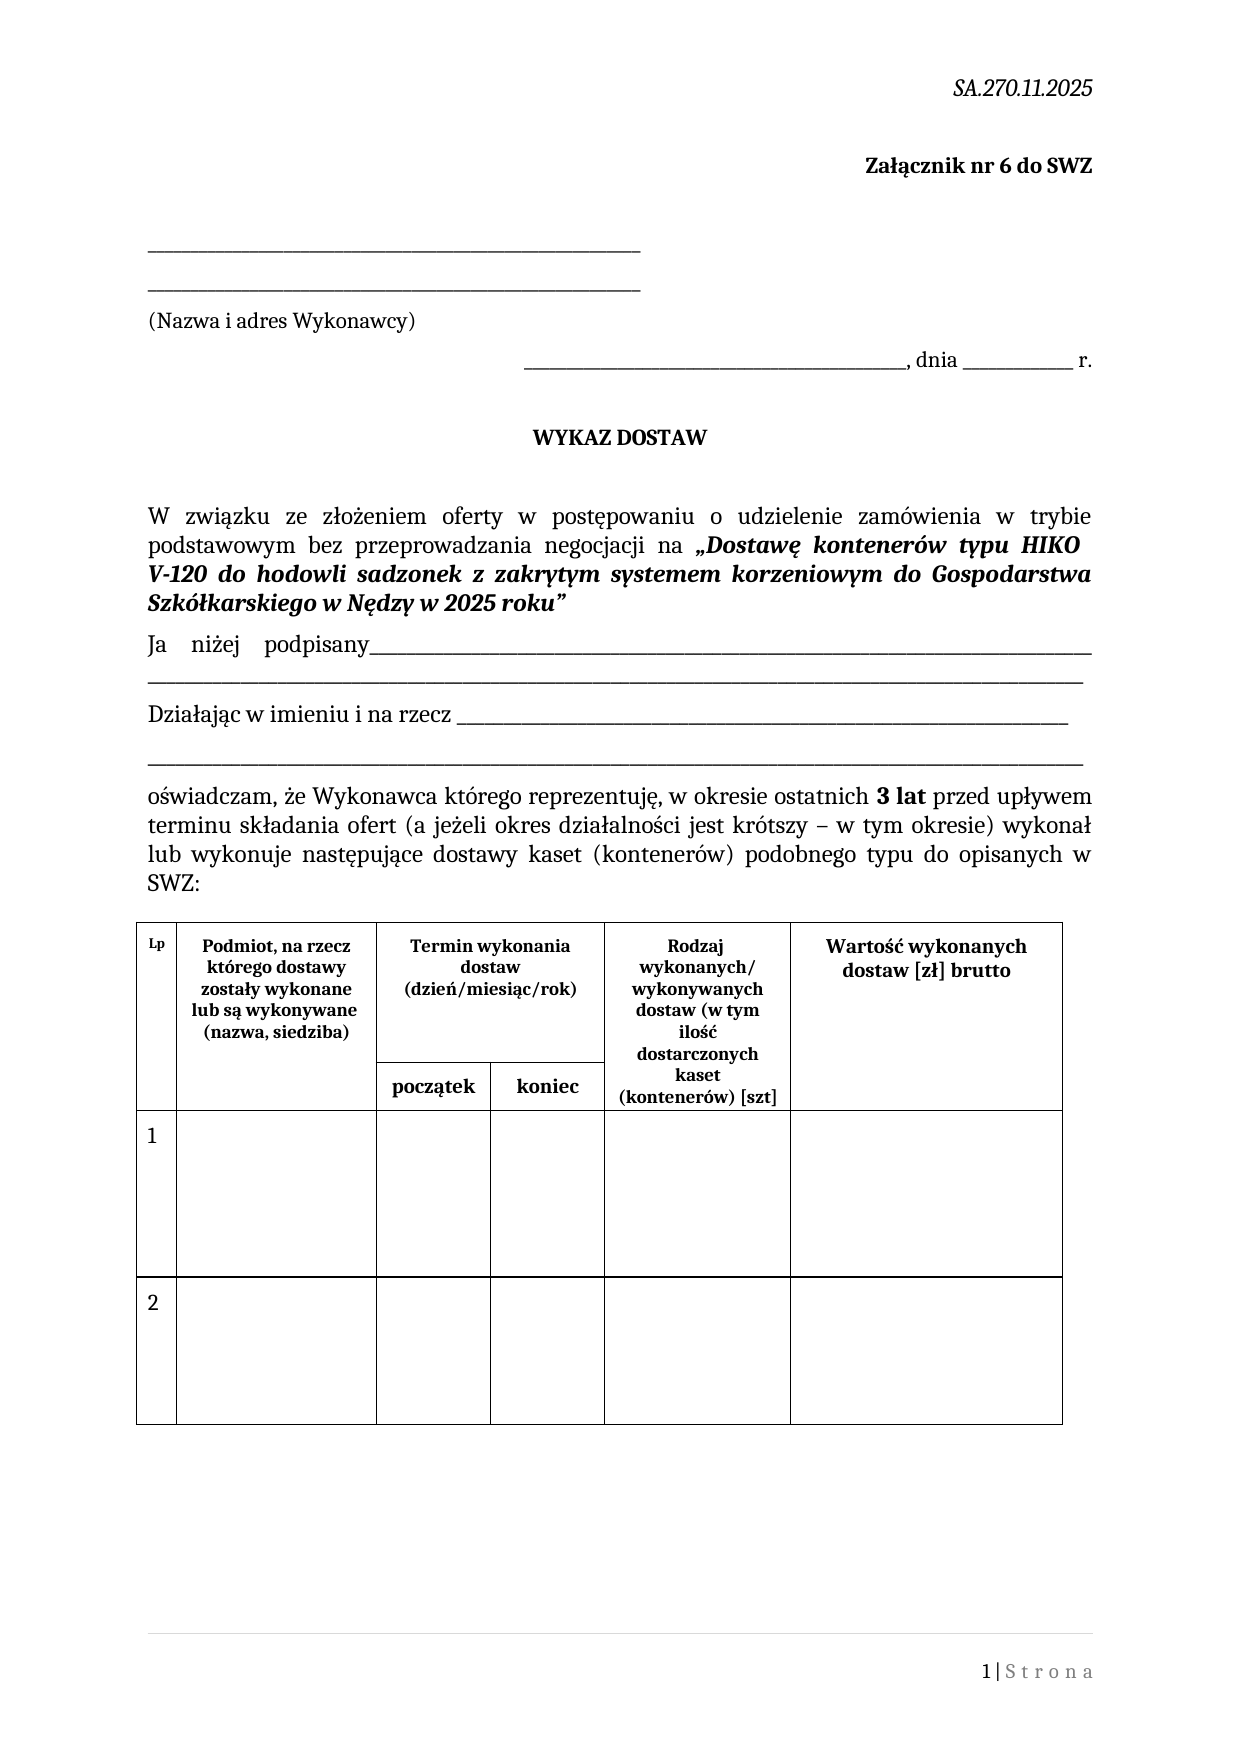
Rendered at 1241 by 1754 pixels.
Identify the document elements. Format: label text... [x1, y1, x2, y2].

text oświadczam, że Wykonawca którego reprezentuję, w okresie ostatnich 3 lat przed upływem terminu składania ofert (a jeżeli okres działalności jest krótszy – w tym okresie) wykonał lub wykonuje następujące dostawy kaset (kontenerów) podobnego typu do opisanych w SWZ: [148, 782, 1093, 897]
text __________________________________________________________ [148, 230, 1093, 257]
text WYKAZ DOSTAW [148, 424, 1093, 451]
table_cell [377, 1111, 490, 1276]
table_cell [177, 1111, 376, 1276]
table_cell [377, 1278, 490, 1424]
table_header Rodzaj wykonanych/ wykonywanych dostaw (w tym ilość dostarczonych kaset (kontenerów) [szt] [605, 923, 790, 1109]
table_cell [491, 1278, 604, 1424]
table_cell 2 [137, 1278, 176, 1424]
text _____________________________________________, dnia _____________ r. [148, 347, 1093, 373]
table_cell [491, 1111, 604, 1276]
table_header Termin wykonania dostaw (dzień/miesiąc/rok) [377, 923, 604, 1062]
table_cell [791, 1111, 1062, 1276]
table_cell [605, 1111, 790, 1276]
text W związku ze złożeniem oferty w postępowaniu o udzielenie zamówienia w trybie podstawowym bez przeprowadzania negocjacji na „Dostawę kontenerów typu HIKO V-120 do hodowli sadzonek z zakrytym systemem korzeniowym do Gospodarstwa Szkółkarskiego w Nędzy w 2025 roku” [148, 502, 1093, 617]
text _____________________________________________________________________________________________________ [148, 741, 1093, 770]
text Działając w imieniu i na rzecz __________________________________________________________________ [148, 700, 1093, 728]
text Ja niżej podpisany______________________________________________________________________________ _____________________________________________________________________________________________________ [148, 630, 1093, 687]
table_header Wartość wykonanych dostaw [zł] brutto [791, 923, 1062, 1109]
table_header Podmiot, na rzecz którego dostawy zostały wykonane lub są wykonywane (nazwa, siedziba) [177, 923, 376, 1109]
table_cell koniec [491, 1063, 604, 1109]
table_cell [791, 1278, 1062, 1424]
table_cell początek [377, 1063, 490, 1109]
table_cell 1 [137, 1111, 176, 1276]
text Załącznik nr 6 do SWZ [148, 152, 1093, 179]
text (Nazwa i adres Wykonawcy) [148, 308, 1093, 334]
table_header Lp [137, 923, 176, 1109]
table_cell [605, 1278, 790, 1424]
text __________________________________________________________ [148, 269, 1093, 295]
table_cell [177, 1278, 376, 1424]
